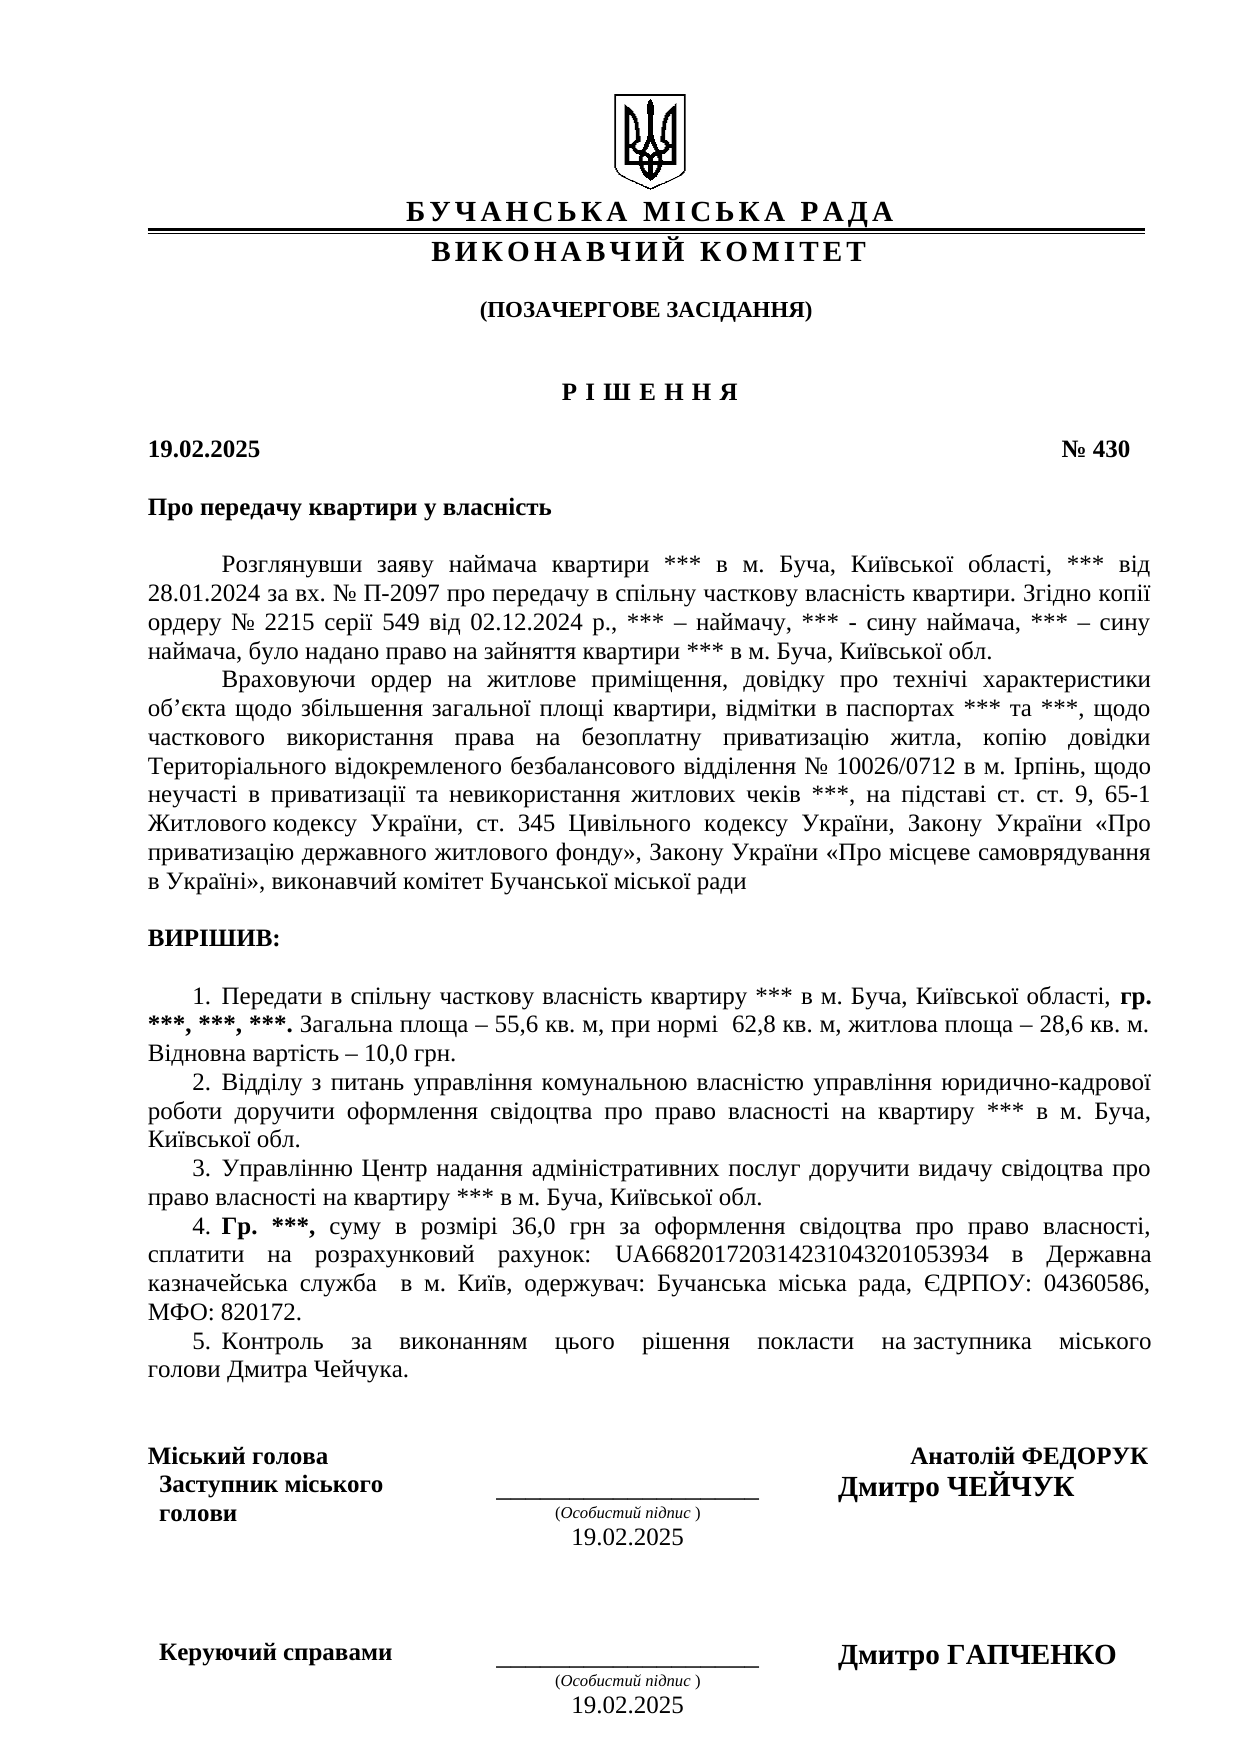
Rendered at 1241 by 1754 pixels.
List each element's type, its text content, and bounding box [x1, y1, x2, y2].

text Про передачу квартири у власність [148, 492, 1152, 521]
table_header __________________ (Особистий підпис ) 19.02.2025 [443, 1470, 812, 1637]
list Контроль за виконанням цього рішення покласти на заступника міського голови Дмитра Чейчука. [148, 1326, 1152, 1383]
list Відділу з питань управління комунальною власністю управління юридично-кадрової роботи доручити оформлення свідоцтва про право власності на квартиру *** в м. Буча, Київської обл. [148, 1067, 1152, 1153]
text Розглянувши заяву наймача квартири *** в м. Буча, Київської області, *** від 28.01.2024 за вх. № П-2097 про передачу в спільну часткову власність квартири. Згідно копії ордеру № 2215 серії 549 від 02.12.2024 р., *** – наймачу, *** - сину наймача, *** – сину наймача, було надано право на зайняття квартири *** в м. Буча, Київської обл. [148, 549, 1152, 664]
table_header Дмитро ЧЕЙЧУК [812, 1470, 1191, 1637]
table_header ВИКОНАВЧИЙ КОМІТЕТ (ПОЗАЧЕРГОВЕ ЗАСІДАННЯ) [148, 234, 1144, 348]
text 19.02.2025 № 430 [148, 434, 1152, 463]
table_cell Дмитро ГАПЧЕНКО [812, 1637, 1191, 1739]
list Передати в спільну часткову власність квартиру *** в м. Буча, Київської області, гр. ***, ***, ***. Загальна площа – 55,6 кв. м, при нормі 62,8 кв. м, житлова площа – 28,6 кв. м. Відновна вартість – 10,0 грн. [148, 981, 1152, 1067]
text РІШЕННЯ [148, 377, 1152, 406]
text БУЧАНСЬКА МІСЬКА РАДА [148, 194, 1152, 228]
list Гр. ***, суму в розмірі 36,0 грн за оформлення свідоцтва про право власності, сплатити на розрахунковий рахунок: UA668201720314231043201053934 в Державна казначейська служба в м. Київ, одержувач: Бучанська міська рада, ЄДРПОУ: 04360586, МФО: 820172. [148, 1211, 1152, 1326]
text ВИРІШИВ: [148, 923, 1152, 952]
list Управлінню Центр надання адміністративних послуг доручити видачу свідоцтва про право власності на квартиру *** в м. Буча, Київської обл. [148, 1153, 1152, 1211]
table_header Заступник міського голови [148, 1470, 443, 1637]
table_cell Керуючий справами [148, 1637, 443, 1739]
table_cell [443, 1637, 812, 1739]
text Враховуючи ордер на житлове приміщення, довідку про технічі характеристики об’єкта щодо збільшення загальної площі квартири, відмітки в паспортах *** та ***, щодо часткового використання права на безоплатну приватизацію житла, копію довідки Територіального відокремленого безбалансового відділення № 10026/0712 в м. Ірпінь, щодо неучасті в приватизації та невикористання житлових чеків ***, на підставі ст. ст. 9, 65-1 Житлового кодексу України, ст. 345 Цивільного кодексу України, Закону України «Про приватизацію державного житлового фонду», Закону України «Про місцеве самоврядування в Україні», виконавчий комітет Бучанської міської ради [148, 664, 1152, 894]
text Міський голова Анатолій ФЕДОРУК [148, 1441, 1152, 1469]
